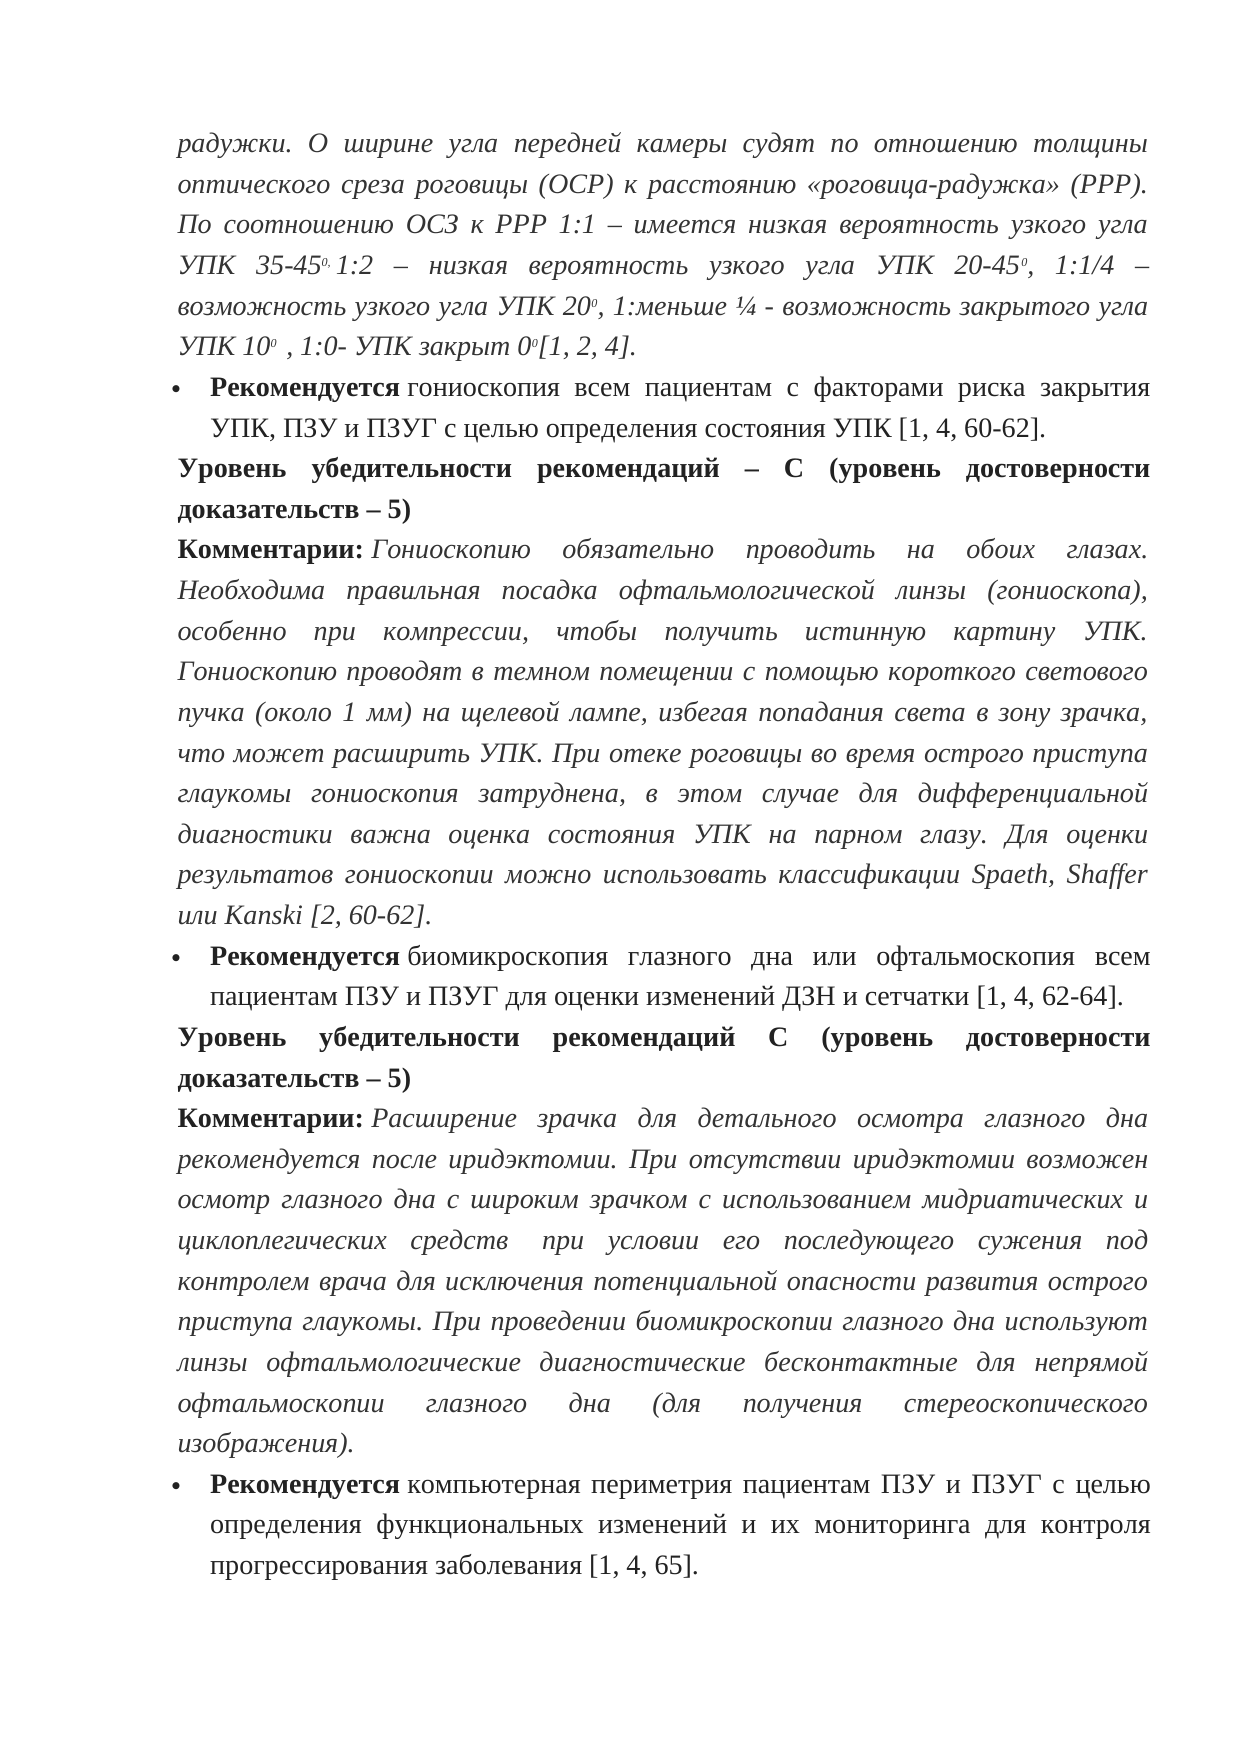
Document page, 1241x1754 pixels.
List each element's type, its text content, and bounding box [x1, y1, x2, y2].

text Комментарии: Расширение зрачка для детального осмотра глазного дна рекомендуется после иридэктомии. При отсутствии иридэктомии возможен осмотр глазного дна с широким зрачком с использованием мидриатических и циклоплегических средств при условии его последующего сужения под контролем врача для исключения потенциальной опасности развития острого приступа глаукомы. При проведении биомикроскопии глазного дна используют линзы офтальмологические диагностические бесконтактные для непрямой офтальмоскопии глазного дна (для получения стереоскопического изображения). [177, 1093, 1152, 1459]
list Рекомендуется компьютерная периметрия пациентам ПЗУ и ПЗУГ с целью определения функциональных изменений и их мониторинга для контроля прогрессирования заболевания [1, 4, 65]. [172, 1459, 1152, 1581]
text Уровень убедительности рекомендаций С (уровень достоверности доказательств – 5) [177, 1012, 1152, 1093]
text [177, 118, 1152, 362]
list Рекомендуется биомикроскопия глазного дна или офтальмоскопия всем пациентам ПЗУ и ПЗУГ для оценки изменений ДЗН и сетчатки [1, 4, 62-64]. [172, 931, 1152, 1012]
list Рекомендуется гониоскопия всем пациентам с факторами риска закрытия УПК, ПЗУ и ПЗУГ с целью определения состояния УПК [1, 4, 60-62]. [172, 362, 1152, 443]
text Комментарии: Гониоскопию обязательно проводить на обоих глазах. Необходима правильная посадка офтальмологической линзы (гониоскопа), особенно при компрессии, чтобы получить истинную картину УПК. Гониоскопию проводят в темном помещении с помощью короткого светового пучка (около 1 мм) на щелевой лампе, избегая попадания света в зону зрачка, что может расширить УПК. При отеке роговицы во время острого приступа глаукомы гониоскопия затруднена, в этом случае для дифференциальной диагностики важна оценка состояния УПК на парном глазу. Для оценки результатов гониоскопии можно использовать классификации Spaeth, Shaffer или Kanski [2, 60-62]. [177, 524, 1152, 931]
text Уровень убедительности рекомендаций – С (уровень достоверности доказательств – 5) [177, 443, 1152, 524]
